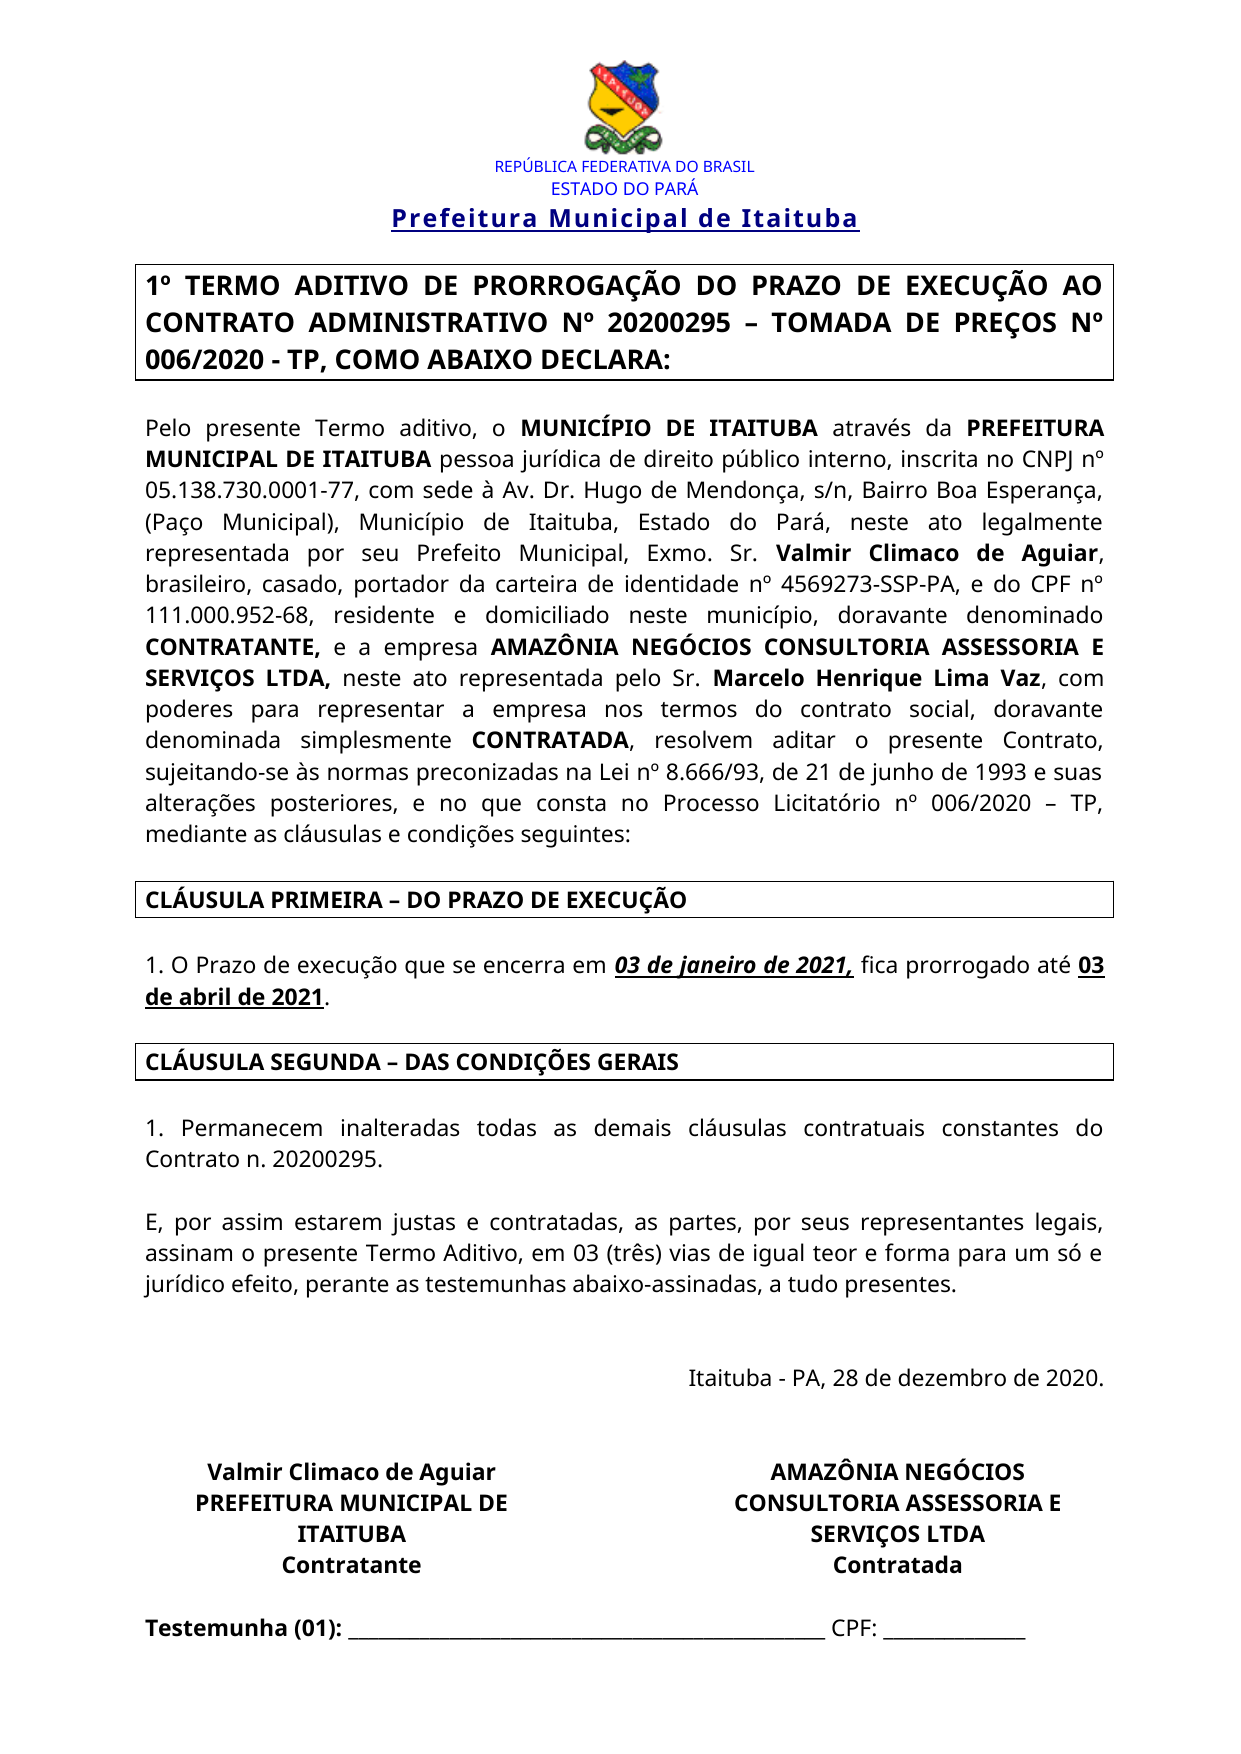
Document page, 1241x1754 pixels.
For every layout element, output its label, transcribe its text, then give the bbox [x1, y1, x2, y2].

text 1º TERMO ADITIVO DE PRORROGAÇÃO DO PRAZO DE EXECUÇÃO AO CONTRATO ADMINISTRATIVO Nº 20200295 – TOMADA DE PREÇOS Nº 006/2020 - TP, COMO ABAIXO DECLARA: [136, 265, 1113, 379]
text Itaituba - PA, 28 de dezembro de 2020. [145, 1362, 1104, 1393]
text Valmir Climaco de Aguiar [145, 1456, 558, 1487]
text 1. Permanecem inalteradas todas as demais cláusulas contratuais constantes do Contrato n. 20200295. [145, 1112, 1104, 1174]
text 1. O Prazo de execução que se encerra em 03 de janeiro de 2021, fica prorrogado até 03 de abril de 2021. [145, 949, 1104, 1012]
text E, por assim estarem justas e contratadas, as partes, por seus representantes legais, assinam o presente Termo Aditivo, em 03 (três) vias de igual teor e forma para um só e jurídico efeito, perante as testemunhas abaixo-assinadas, a tudo presentes. [145, 1206, 1104, 1299]
text CLÁUSULA SEGUNDA – DAS CONDIÇÕES GERAIS [136, 1044, 1113, 1079]
picture [577, 56, 672, 156]
text AMAZÔNIA NEGÓCIOS CONSULTORIA ASSESSORIA E SERVIÇOS LTDA [691, 1456, 1104, 1549]
text CLÁUSULA PRIMEIRA – DO PRAZO DE EXECUÇÃO [136, 882, 1113, 917]
text Contratante [145, 1549, 558, 1581]
text PREFEITURA MUNICIPAL DE ITAITUBA [145, 1487, 558, 1549]
text Contratada [691, 1549, 1104, 1581]
text Pelo presente Termo aditivo, o MUNICÍPIO DE ITAITUBA através da PREFEITURA MUNICIPAL DE ITAITUBA pessoa jurídica de direito público interno, inscrita no CNPJ nº 05.138.730.0001-77, com sede à Av. Dr. Hugo de Mendonça, s/n, Bairro Boa Esperança, (Paço Municipal), Município de Itaituba, Estado do Pará, neste ato legalmente representada por seu Prefeito Municipal, Exmo. Sr. Valmir Climaco de Aguiar, brasileiro, casado, portador da carteira de identidade nº 4569273-SSP-PA, e do CPF nº 111.000.952-68, residente e domiciliado neste município, doravante denominado CONTRATANTE, e a empresa AMAZÔNIA NEGÓCIOS CONSULTORIA ASSESSORIA E SERVIÇOS LTDA, neste ato representada pelo Sr. Marcelo Henrique Lima Vaz, com poderes para representar a empresa nos termos do contrato social, doravante denominada simplesmente CONTRATADA, resolvem aditar o presente Contrato, sujeitando-se às normas preconizadas na Lei nº 8.666/93, de 21 de junho de 1993 e suas alterações posteriores, e no que consta no Processo Licitatório nº 006/2020 – TP, mediante as cláusulas e condições seguintes: [145, 412, 1104, 849]
text Testemunha (01): _______________________________________________ CPF: ______________ [145, 1612, 1104, 1643]
